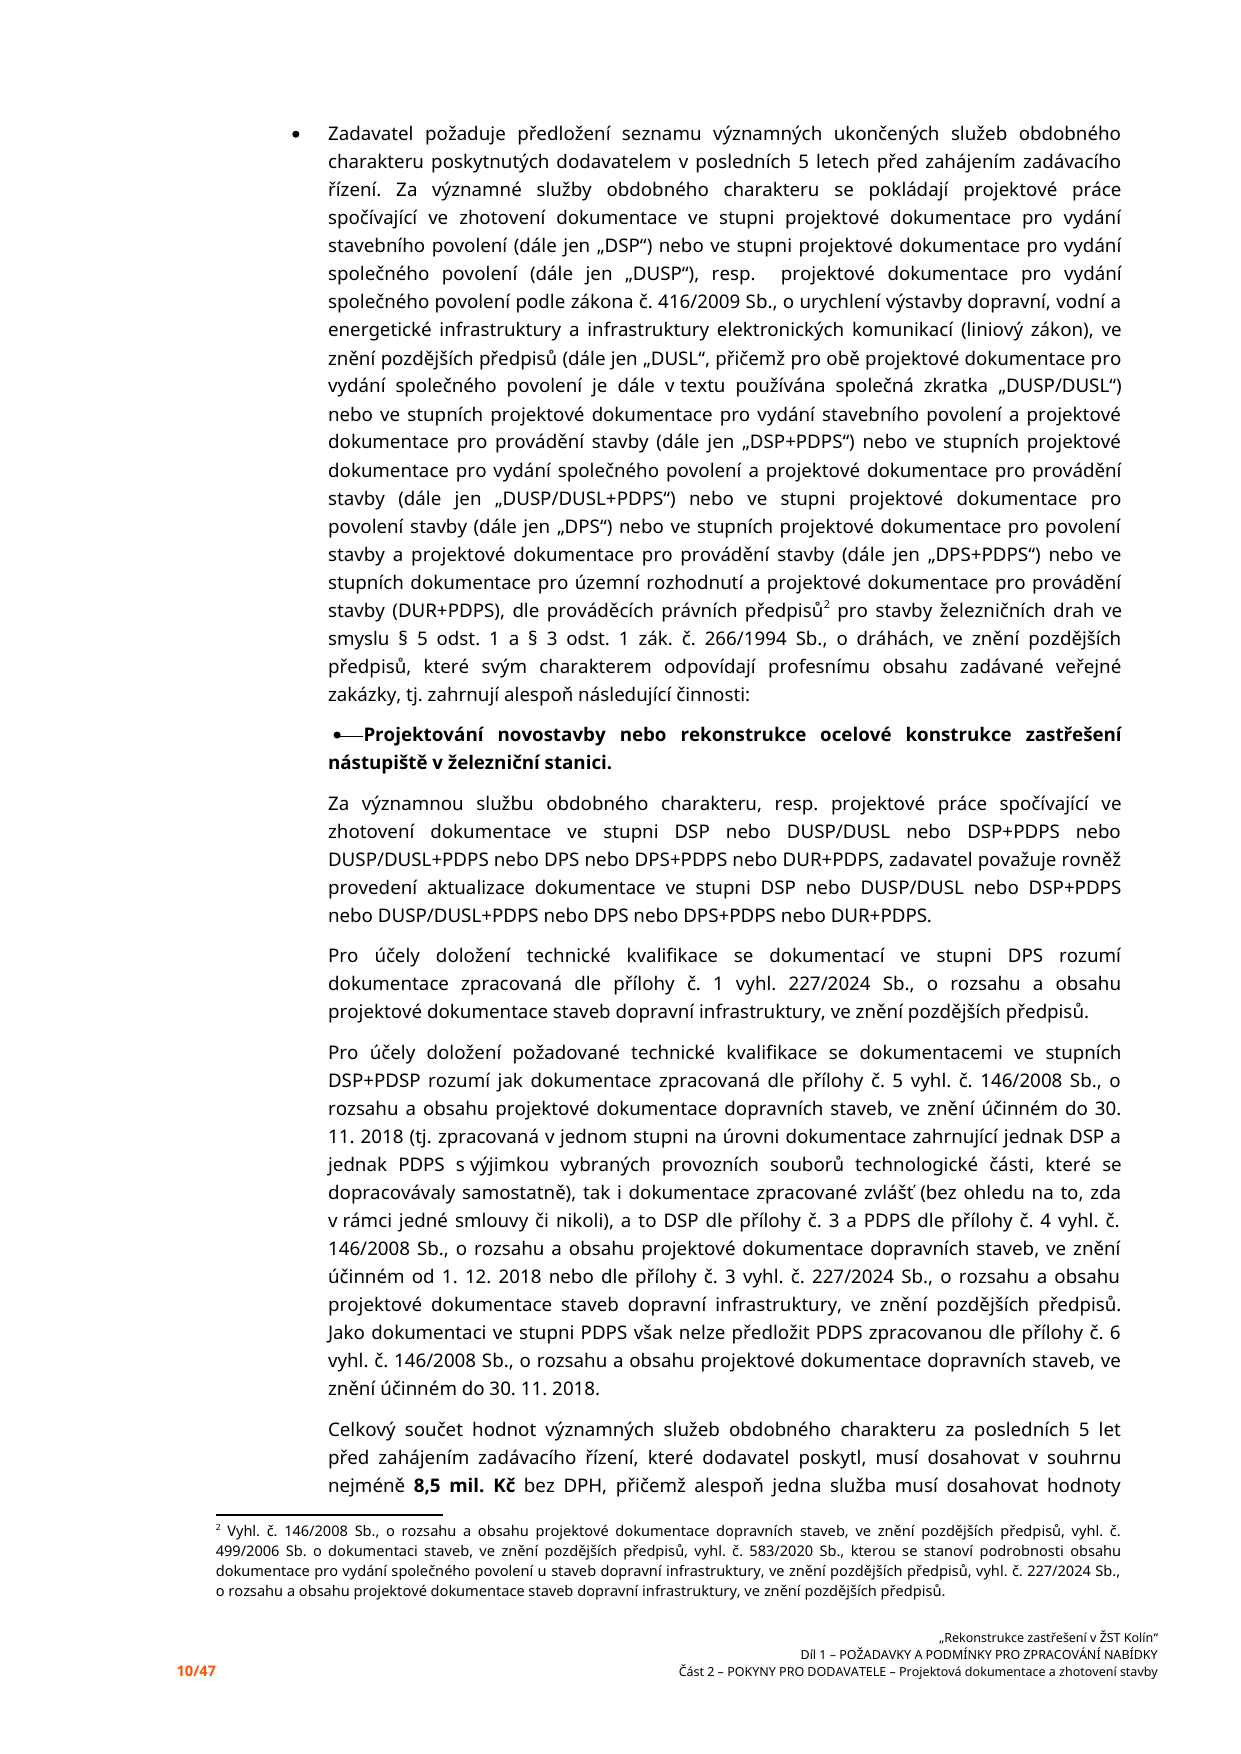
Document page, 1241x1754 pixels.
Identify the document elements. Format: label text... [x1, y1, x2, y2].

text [328, 1416, 1122, 1498]
list Za významnou službu obdobného charakteru, resp. projektové práce spočívající ve zhotovení dokumentace ve stupni DSP nebo DUSP/DUSL nebo DSP+PDPS nebo DUSP/DUSL+PDPS nebo DPS nebo DPS+PDPS nebo DUR+PDPS, zadavatel považuje rovněž provedení aktualizace dokumentace ve stupni DSP nebo DUSP/DUSL nebo DSP+PDPS nebo DUSP/DUSL+PDPS nebo DPS nebo DPS+PDPS nebo DUR+PDPS. [328, 790, 1122, 928]
text Projektování novostavby nebo rekonstrukce ocelové konstrukce zastřešení nástupiště v železniční stanici. [328, 722, 1122, 775]
text Zadavatel požaduje předložení seznamu významných ukončených služeb obdobného charakteru poskytnutých dodavatelem v posledních 5 letech před zahájením zadávacího řízení. Za významné služby obdobného charakteru se pokládají projektové práce spočívající ve zhotovení dokumentace ve stupni projektové dokumentace pro vydání stavebního povolení (dále jen „DSP“) nebo ve stupni projektové dokumentace pro vydání společného povolení (dále jen „DUSP“), resp. projektové dokumentace pro vydání společného povolení podle zákona č. 416/2009 Sb., o urychlení výstavby dopravní, vodní a energetické infrastruktury a infrastruktury elektronických komunikací (liniový zákon), ve znění pozdějších předpisů (dále jen „DUSL“, přičemž pro obě projektové dokumentace pro vydání společného povolení je dále v textu používána společná zkratka „DUSP/DUSL“) nebo ve stupních projektové dokumentace pro vydání stavebního povolení a projektové dokumentace pro provádění stavby (dále jen „DSP+PDPS“) nebo ve stupních projektové dokumentace pro vydání společného povolení a projektové dokumentace pro provádění stavby (dále jen „DUSP/DUSL+PDPS“) nebo ve stupni projektové dokumentace pro povolení stavby (dále jen „DPS“) nebo ve stupních projektové dokumentace pro povolení stavby a projektové dokumentace pro provádění stavby (dále jen „DPS+PDPS“) nebo ve stupních dokumentace pro územní rozhodnutí a projektové dokumentace pro provádění stavby (DUR+PDPS), dle prováděcích právních předpisů pro stavby železničních drah ve smyslu § 5 odst. 1 a § 3 odst. 1 zák. č. 266/1994 Sb., o dráhách, ve znění pozdějších předpisů, které svým charakterem odpovídají profesnímu obsahu zadávané veřejné zakázky, tj. zahrnují alespoň následující činnosti: [292, 121, 1122, 707]
text Pro účely doložení technické kvalifikace se dokumentací ve stupni DPS rozumí dokumentace zpracovaná dle přílohy č. 1 vyhl. 227/2024 Sb., o rozsahu a obsahu projektové dokumentace staveb dopravní infrastruktury, ve znění pozdějších předpisů. [328, 943, 1122, 1024]
text Pro účely doložení požadované technické kvalifikace se dokumentacemi ve stupních DSP+PDSP rozumí jak dokumentace zpracovaná dle přílohy č. 5 vyhl. č. 146/2008 Sb., o rozsahu a obsahu projektové dokumentace dopravních staveb, ve znění účinném do 30. 11. 2018 (tj. zpracovaná v jednom stupni na úrovni dokumentace zahrnující jednak DSP a jednak PDPS s výjimkou vybraných provozních souborů technologické části, které se dopracovávaly samostatně), tak i dokumentace zpracované zvlášť (bez ohledu na to, zda v rámci jedné smlouvy či nikoli), a to DSP dle přílohy č. 3 a PDPS dle přílohy č. 4 vyhl. č. 146/2008 Sb., o rozsahu a obsahu projektové dokumentace dopravních staveb, ve znění účinném od 1. 12. 2018 nebo dle přílohy č. 3 vyhl. č. 227/2024 Sb., o rozsahu a obsahu projektové dokumentace staveb dopravní infrastruktury, ve znění pozdějších předpisů. Jako dokumentaci ve stupni PDPS však nelze předložit PDPS zpracovanou dle přílohy č. 6 vyhl. č. 146/2008 Sb., o rozsahu a obsahu projektové dokumentace dopravních staveb, ve znění účinném do 30. 11. 2018. [328, 1039, 1122, 1401]
